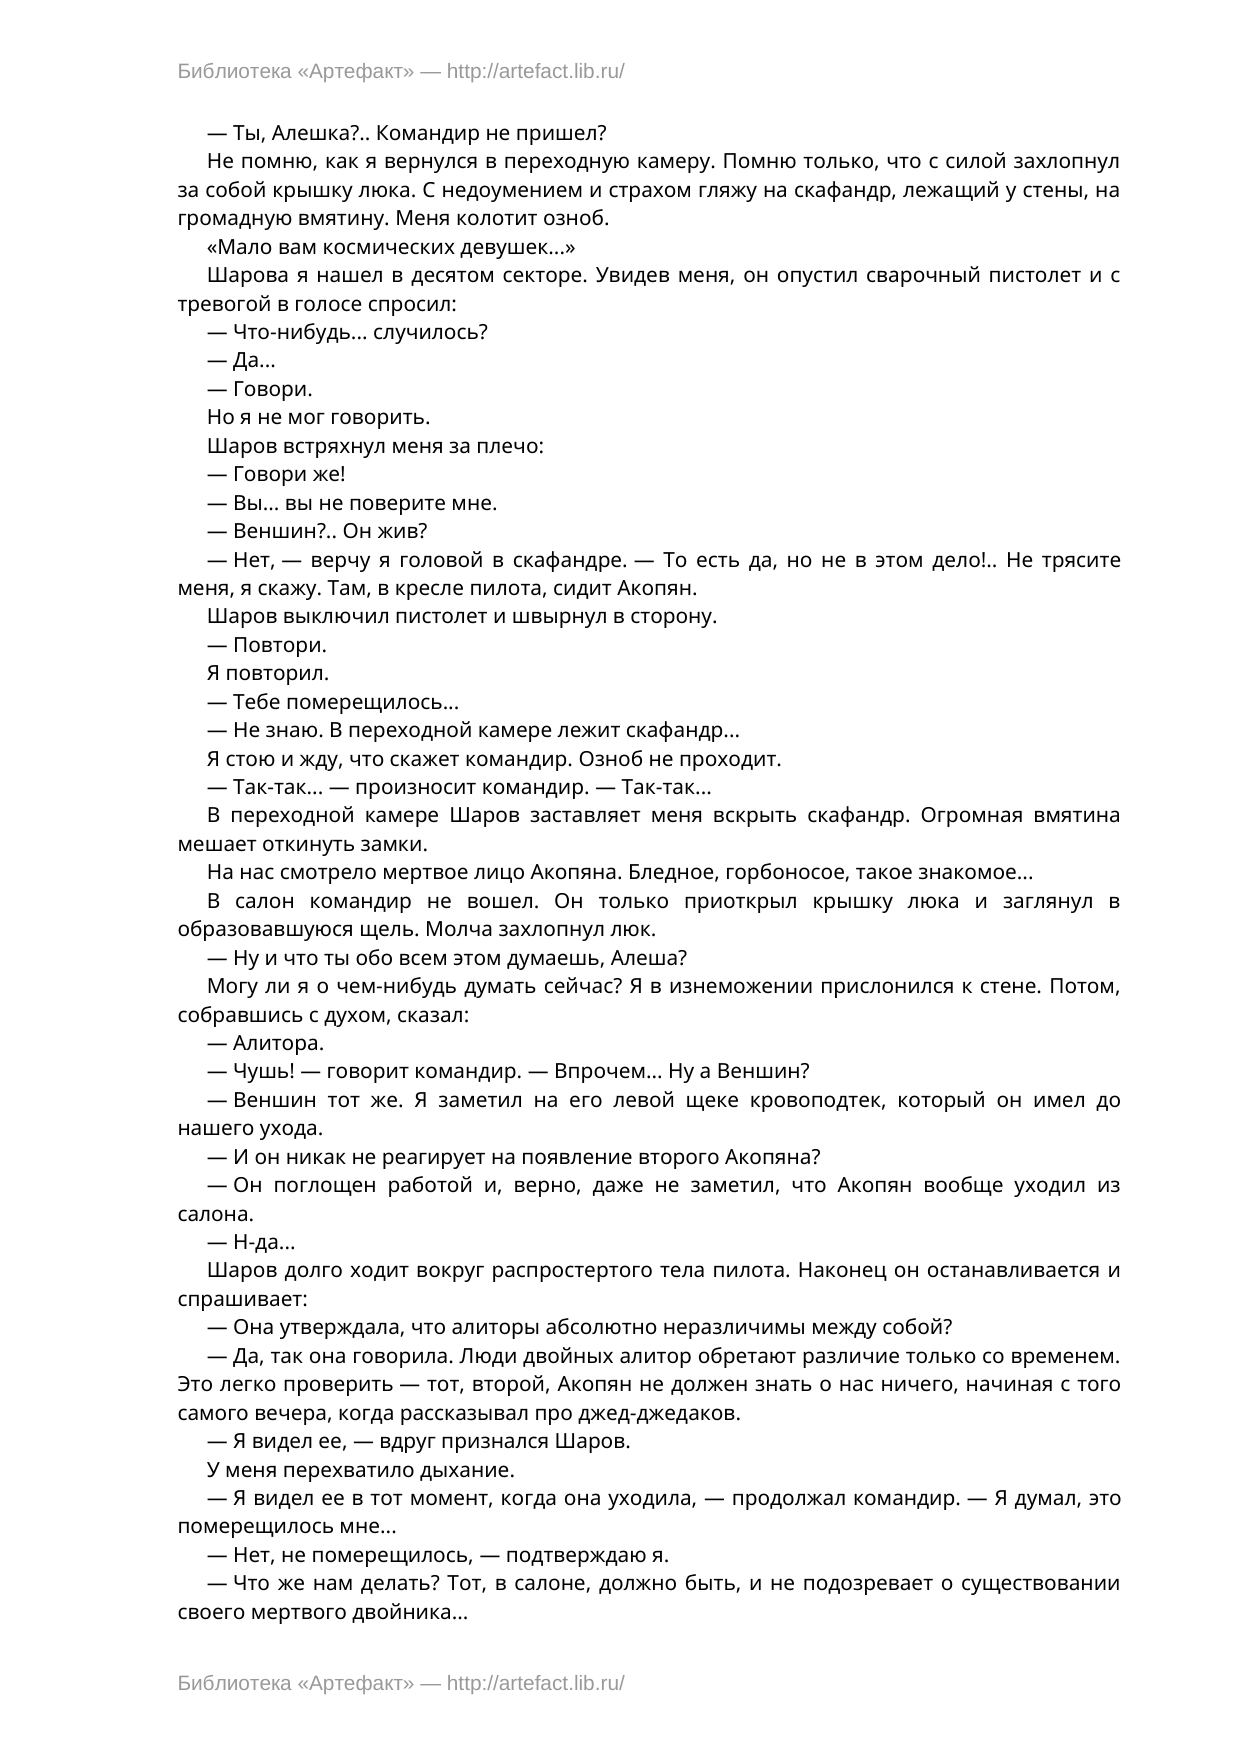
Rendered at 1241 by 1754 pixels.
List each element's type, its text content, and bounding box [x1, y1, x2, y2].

text Но я не мог говорить. [177, 402, 1122, 431]
text — Я видел ее, — вдруг признался Шаров. [177, 1426, 1122, 1455]
text В салон командир не вошел. Он только приоткрыл крышку люка и заглянул в образовавшуюся щель. Молча захлопнул люк. [177, 886, 1122, 943]
text — Ты, Алешка?.. Командир не пришел? [177, 118, 1122, 147]
text — И он никак не реагирует на появление второго Акопяна? [177, 1142, 1122, 1170]
text — Веншин?.. Он жив? [177, 516, 1122, 545]
text — Что-нибудь... случилось? [177, 317, 1122, 346]
text Шаров долго ходит вокруг распростертого тела пилота. Наконец он останавливается и спрашивает: [177, 1256, 1122, 1312]
text — Говори. [177, 374, 1122, 402]
text — Н-да... [177, 1227, 1122, 1256]
text — Нет, — верчу я головой в скафандре. — То есть да, но не в этом дело!.. Не трясите меня, я скажу. Там, в кресле пилота, сидит Акопян. [177, 545, 1122, 602]
text Не помню, как я вернулся в переходную камеру. Помню только, что с силой захлопнул за собой крышку люка. С недоумением и страхом гляжу на скафандр, лежащий у стены, на громадную вмятину. Меня колотит озноб. [177, 147, 1122, 232]
text «Мало вам космических девушек...» [177, 232, 1122, 260]
text — Ну и что ты обо всем этом думаешь, Алеша? [177, 943, 1122, 971]
text — Да, так она говорила. Люди двойных алитор обретают различие только со временем. Это легко проверить — тот, второй, Акопян не должен знать о нас ничего, начиная с того самого вечера, когда рассказывал про джед-джедаков. [177, 1341, 1122, 1426]
text — Я видел ее в тот момент, когда она уходила, — продолжал командир. — Я думал, это померещилось мне... [177, 1483, 1122, 1540]
text — Так-так... — произносит командир. — Так-так... [177, 772, 1122, 801]
text — Нет, не померещилось, — подтверждаю я. [177, 1540, 1122, 1568]
text Я повторил. [177, 658, 1122, 687]
text — Повтори. [177, 630, 1122, 658]
text — Алитора. [177, 1028, 1122, 1057]
text Я стою и жду, что скажет командир. Озноб не проходит. [177, 744, 1122, 772]
text — Тебе померещилось... [177, 687, 1122, 715]
text — Веншин тот же. Я заметил на его левой щеке кровоподтек, который он имел до нашего ухода. [177, 1085, 1122, 1142]
text — Она утверждала, что алиторы абсолютно неразличимы между собой? [177, 1312, 1122, 1341]
text Шаров выключил пистолет и швырнул в сторону. [177, 602, 1122, 630]
text — Вы... вы не поверите мне. [177, 488, 1122, 516]
text Могу ли я о чем-нибудь думать сейчас? Я в изнеможении прислонился к стене. Потом, собравшись с духом, сказал: [177, 971, 1122, 1028]
text У меня перехватило дыхание. [177, 1455, 1122, 1483]
text Шаров встряхнул меня за плечо: [177, 431, 1122, 459]
text — Говори же! [177, 459, 1122, 488]
text На нас смотрело мертвое лицо Акопяна. Бледное, горбоносое, такое знакомое... [177, 857, 1122, 886]
text — Чушь! — говорит командир. — Впрочем... Ну а Веншин? [177, 1057, 1122, 1085]
text — Не знаю. В переходной камере лежит скафандр... [177, 715, 1122, 744]
text — Он поглощен работой и, верно, даже не заметил, что Акопян вообще уходил из салона. [177, 1170, 1122, 1227]
text — Что же нам делать? Тот, в салоне, должно быть, и не подозревает о существовании своего мертвого двойника... [177, 1568, 1122, 1625]
text Шарова я нашел в десятом секторе. Увидев меня, он опустил сварочный пистолет и с тревогой в голосе спросил: [177, 260, 1122, 317]
text — Да... [177, 346, 1122, 374]
text В переходной камере Шаров заставляет меня вскрыть скафандр. Огромная вмятина мешает откинуть замки. [177, 801, 1122, 857]
